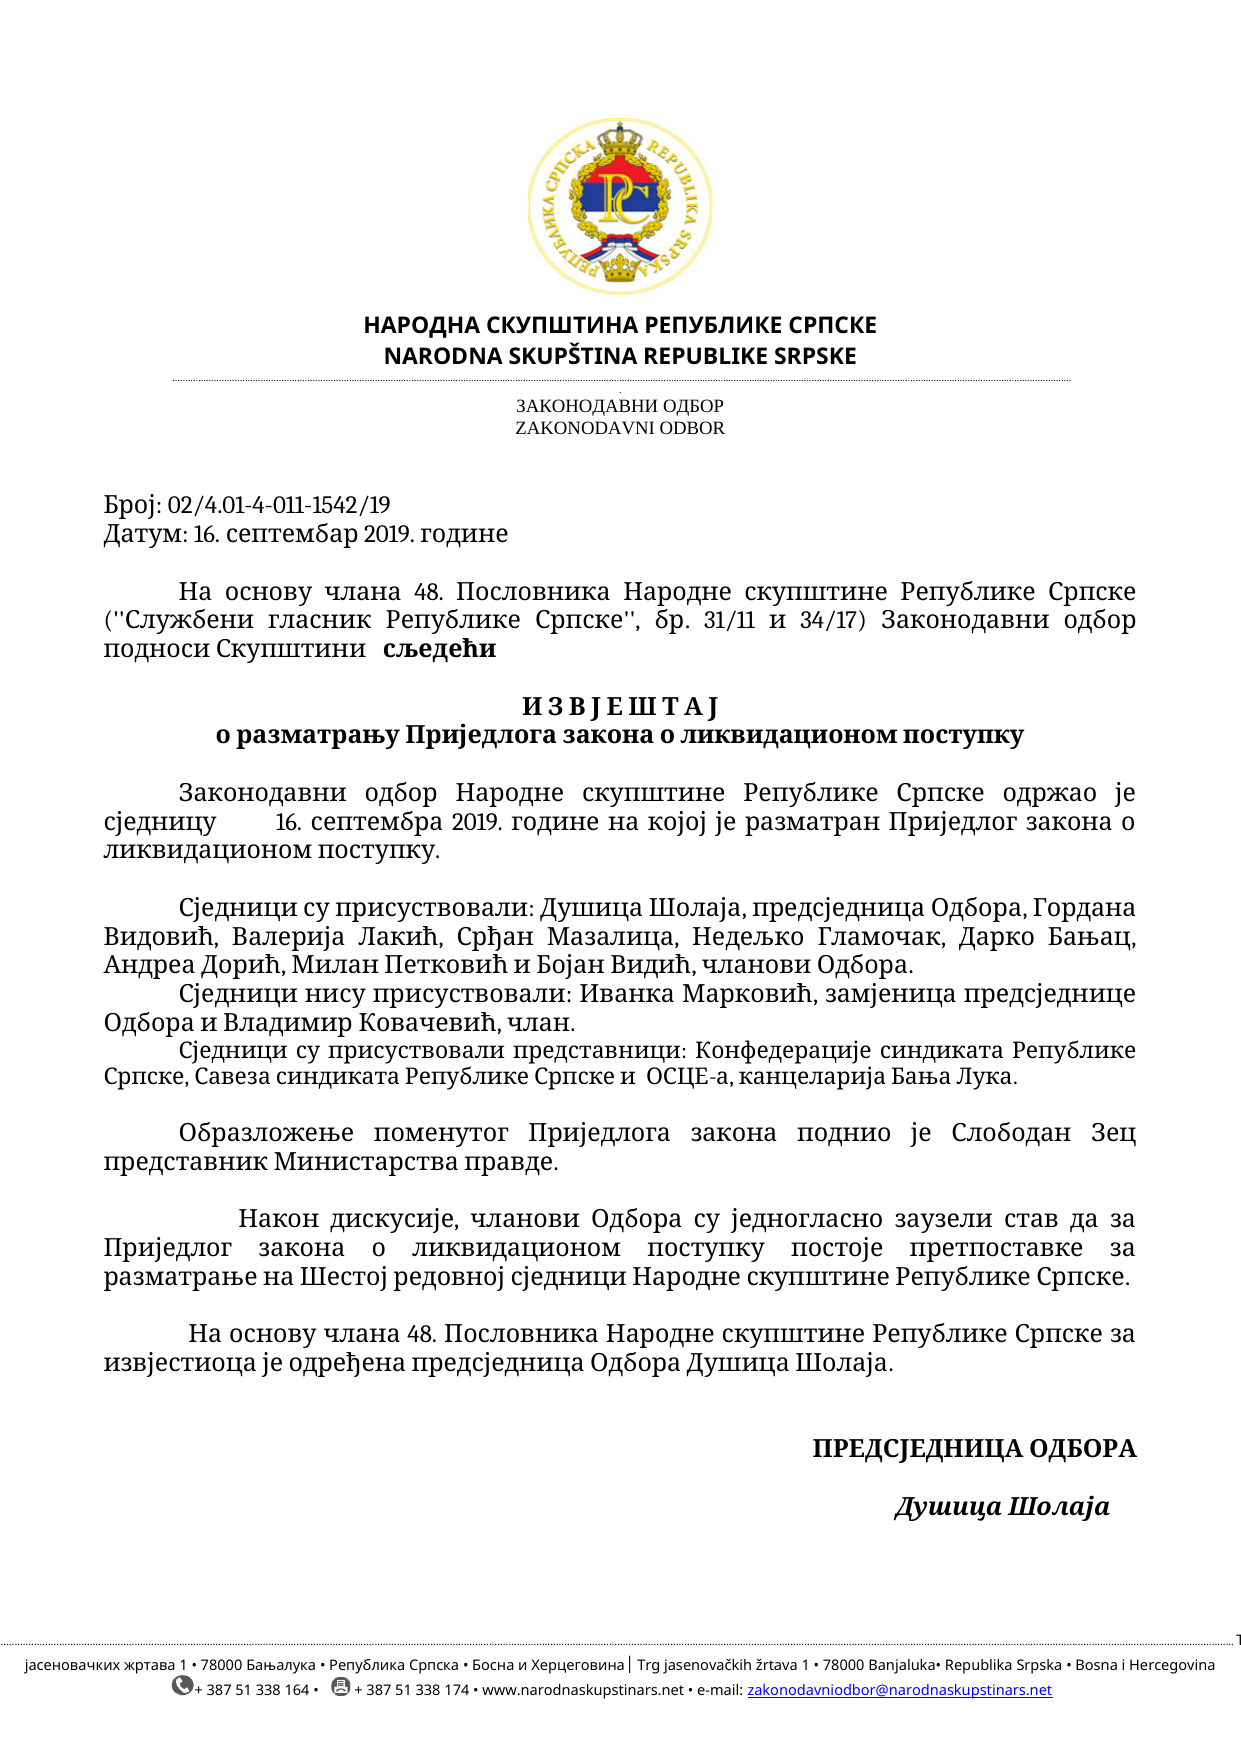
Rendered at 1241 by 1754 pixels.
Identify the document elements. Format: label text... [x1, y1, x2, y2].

text ПРЕДСЈЕДНИЦА ОДБОРА [103, 1435, 1137, 1464]
text Образложење поменутог Приједлога закона поднио је Слободан Зец представник Министарства правде. [103, 1119, 1137, 1176]
text Број: 02/4.01-4-011-1542/19 [103, 491, 1137, 520]
text На основу члана 48. Пословника Народне скупштине Републике Српске за извјестиоца је одређена предсједница Одбора Душица Шолаја. [103, 1320, 1137, 1378]
text Датум: 16. септембар 2019. године [103, 520, 1137, 549]
text И З В Ј Е Ш Т А Ј [103, 692, 1137, 721]
text Душица Шолаја [103, 1493, 1137, 1521]
text Сједници су присуствовали: Душица Шолаја, предсједница Одбора, Гордана Видовић, Валерија Лакић, Срђан Мазалица, Недељко Гламочак, Дарко Бањац, Андреа Дорић, Милан Петковић и Бојан Видић, чланови Одбора. [103, 894, 1137, 980]
text Након дискусије, чланови Одбора су једногласно заузели став да за Приједлог закона о ликвидационом поступку постоје претпоставке за разматрање на Шестој редовној сједници Народне скупштине Републике Српске. [103, 1205, 1137, 1291]
text о разматрању Приједлога закона о ликвидационом поступку [103, 721, 1137, 750]
text Сједници су присуствовали представници: Конфедерације синдиката Републике Српске, Савеза синдиката Републике Српске и ОСЦЕ-а, канцеларија Бања Лука. [103, 1037, 1137, 1090]
text Законодавни одбор Народне скупштине Републике Српске одржао је сједницу 16. септембра 2019. године на којој је разматран Приједлог закона о ликвидационом поступку. [103, 779, 1137, 865]
text На основу члана 48. Пословника Народне скупштине Републике Српске (''Службени гласник Републике Српске'', бр. 31/11 и 34/17) Законодавни одбор подноси Скупштини сљедећи [103, 577, 1137, 664]
text Сједници нису присуствовали: Иванка Марковић, замјеница предсједнице Одбора и Владимир Ковачевић, члан. [103, 980, 1137, 1037]
